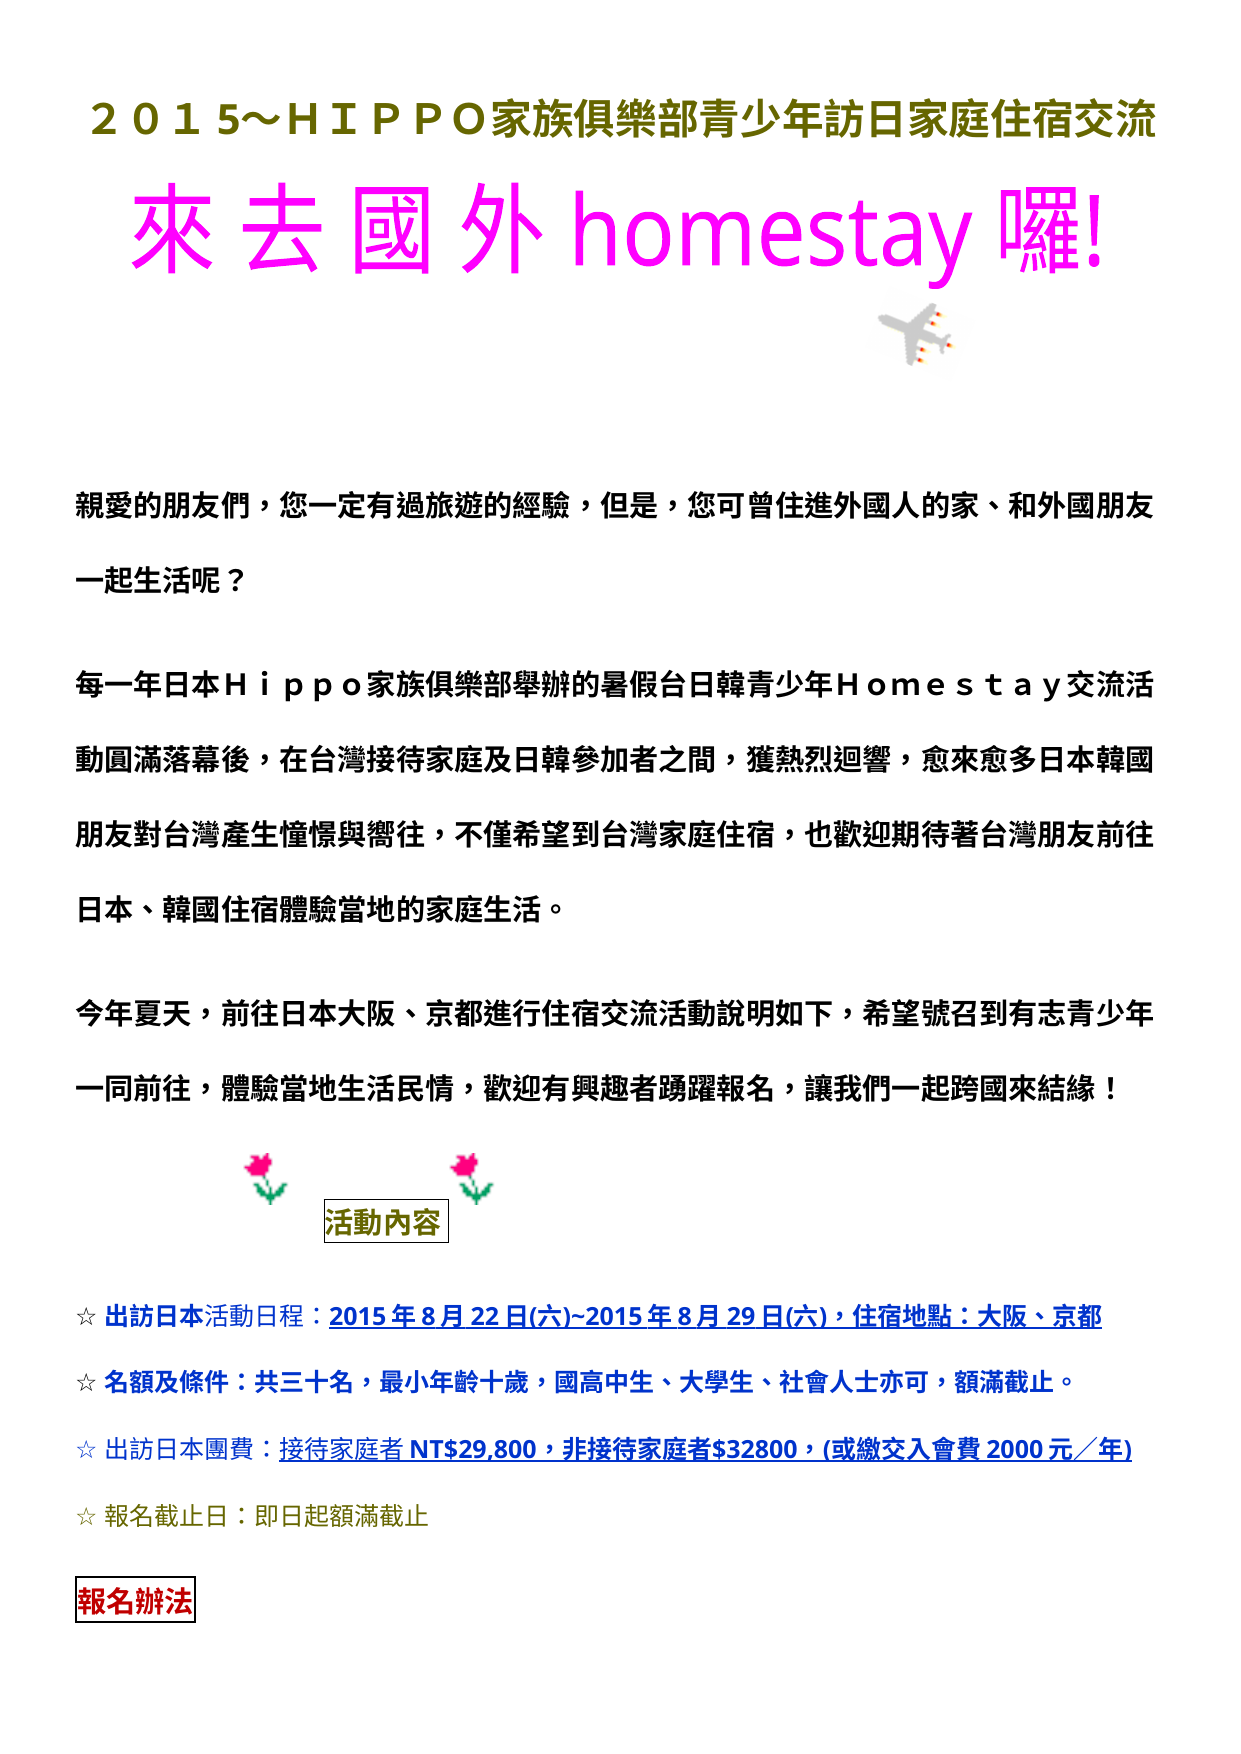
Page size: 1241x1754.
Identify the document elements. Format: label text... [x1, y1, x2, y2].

text 每一年日本Ｈｉｐｐｏ家族俱樂部舉辦的暑假台日韓青少年Ｈｏｍｅｓｔａｙ交流活動圓滿落幕後，在台灣接待家庭及日韓參加者之間，獲熱烈迴響，愈來愈多日本韓國朋友對台灣產生憧憬與嚮往，不僅希望到台灣家庭住宿，也歡迎期待著台灣朋友前往日本、韓國住宿體驗當地的家庭生活。 [75, 645, 1165, 945]
text ☆ 報名截止日：即日起額滿截止 [75, 1495, 1165, 1533]
text 今年夏天，前往日本大阪、京都進行住宿交流活動說明如下，希望號召到有志青少年一同前往，體驗當地生活民情，歡迎有興趣者踴躍報名，讓我們一起跨國來結緣！ [75, 974, 1165, 1124]
picture [866, 287, 975, 381]
text ☆ 出訪日本活動日程：2015年8月22日(六)~2015年8月29日(六)，住宿地點：大阪、京都 [75, 1295, 1165, 1333]
picture [448, 1153, 510, 1205]
text 報名辦法 [75, 1562, 1165, 1637]
text ☆ 出訪日本團費：接待家庭者NT$29,800，非接待家庭者$32800，(或繳交入會費2000元／年) [75, 1429, 1165, 1466]
text ２０１5～ＨＩＰＰＯ家族俱樂部青少年訪日家庭住宿交流 [75, 79, 1165, 154]
text 親愛的朋友們，您一定有過旅遊的經驗，但是，您可曾住進外國人的家、和外國朋友一起生活呢？ [75, 466, 1165, 616]
picture [242, 1153, 304, 1205]
text ☆ 名額及條件：共三十名，最小年齡十歲，國高中生、大學生、社會人士亦可，額滿截止。 [75, 1362, 1165, 1399]
text 活動內容 [75, 1154, 1165, 1266]
